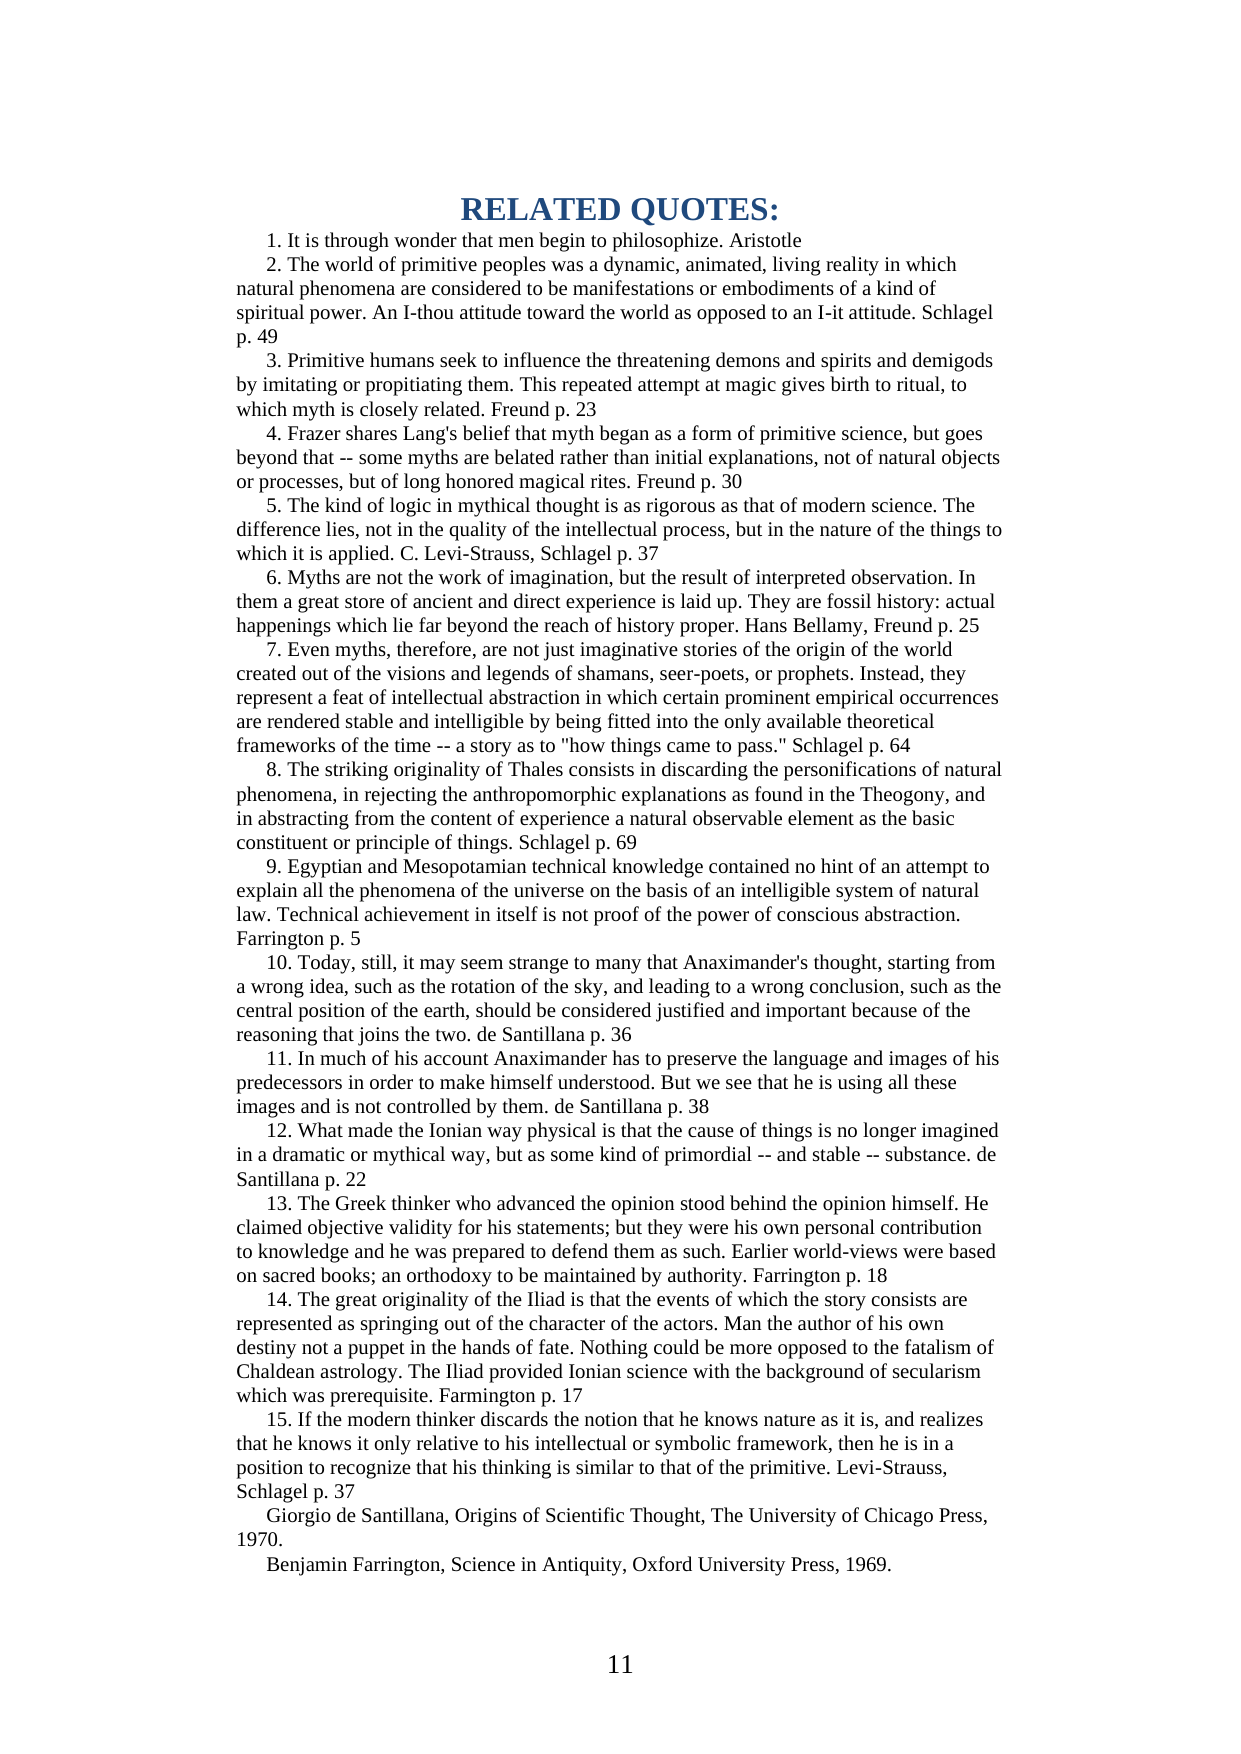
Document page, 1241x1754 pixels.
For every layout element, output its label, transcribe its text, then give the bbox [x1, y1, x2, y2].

text 9. Egyptian and Mesopotamian technical knowledge contained no hint of an attempt to explain all the phenomena of the universe on the basis of an intelligible system of natural law. Technical achievement in itself is not proof of the power of conscious abstraction. Farrington p. 5 [236, 854, 1004, 950]
text 1. It is through wonder that men begin to philosophize. Aristotle [236, 228, 1004, 252]
text 3. Primitive humans seek to influence the threatening demons and spirits and demigods by imitating or propitiating them. This repeated attempt at magic gives birth to ritual, to which myth is closely related. Freund p. 23 [236, 348, 1004, 421]
text 10. Today, still, it may seem strange to many that Anaximander's thought, starting from a wrong idea, such as the rotation of the sky, and leading to a wrong conclusion, such as the central position of the earth, should be considered justified and important because of the reasoning that joins the two. de Santillana p. 36 [236, 950, 1004, 1046]
text 11. In much of his account Anaximander has to preserve the language and images of his predecessors in order to make himself understood. But we see that he is using all these images and is not controlled by them. de Santillana p. 38 [236, 1046, 1004, 1118]
text Benjamin Farrington, Science in Antiquity, Press, 1969. [236, 1551, 1004, 1576]
text 2. The world of primitive peoples was a dynamic, animated, living reality in which natural phenomena are considered to be manifestations or embodiments of a kind of spiritual power. An I-thou attitude toward the world as opposed to an I-it attitude. Schlagel p. 49 [236, 252, 1004, 348]
text 8. The striking originality of Thales consists in discarding the personifications of natural phenomena, in rejecting the anthropomorphic explanations as found in the Theogony, and in abstracting from the content of experience a natural observable element as the basic constituent or principle of things. Schlagel p. 69 [236, 757, 1004, 854]
text 5. The kind of logic in mythical thought is as rigorous as that of modern science. The difference lies, not in the quality of the intellectual process, but in the nature of the things to which it is applied. C. Levi-Strauss, Schlagel p. 37 [236, 493, 1004, 565]
text 4. Frazer shares Lang's belief that myth began as a form of primitive science, but goes beyond that -- some myths are belated rather than initial explanations, not of natural objects or processes, but of long honored magical rites. Freund p. 30 [236, 421, 1004, 493]
subtitle RELATED QUOTES: [236, 190, 1004, 228]
text 7. Even myths, therefore, are not just imaginative stories of the origin of the world created out of the visions and legends of shamans, seer-poets, or prophets. Instead, they represent a feat of intellectual abstraction in which certain prominent empirical occurrences are rendered stable and intelligible by being fitted into the only available theoretical frameworks of the time -- a story as to "how things came to pass." Schlagel p. 64 [236, 637, 1004, 757]
text 6. Myths are not the work of imagination, but the result of interpreted observation. In them a great store of ancient and direct experience is laid up. They are fossil history: actual happenings which lie far beyond the reach of history proper. Hans Bellamy, Freund p. 25 [236, 565, 1004, 637]
text 14. The great originality of the Iliad is that the events of which the story consists are represented as springing out of the character of the actors. Man the author of his own destiny not a puppet in the hands of fate. Nothing could be more opposed to the fatalism of Chaldean astrology. The Iliad provided Ionian science with the background of secularism which was prerequisite. p. 17 [236, 1287, 1004, 1407]
text 15. If the modern thinker discards the notion that he knows nature as it is, and realizes that he knows it only relative to his intellectual or symbolic framework, then he is in a position to recognize that his thinking is similar to that of the primitive. Levi-Strauss, Schlagel p. 37 [236, 1407, 1004, 1503]
text Giorgio de Santillana, Origins of Scientific Thought, The University of Chicago Press, 1970. [236, 1503, 1004, 1551]
text 12. What made the Ionian way physical is that the cause of things is no longer imagined in a dramatic or mythical way, but as some kind of primordial -- and stable -- substance. de Santillana p. 22 [236, 1118, 1004, 1191]
text 13. The Greek thinker who advanced the opinion stood behind the opinion himself. He claimed objective validity for his statements; but they were his own personal contribution to knowledge and he was prepared to defend them as such. Earlier world-views were based on sacred books; an orthodoxy to be maintained by authority. Farrington p. 18 [236, 1191, 1004, 1287]
